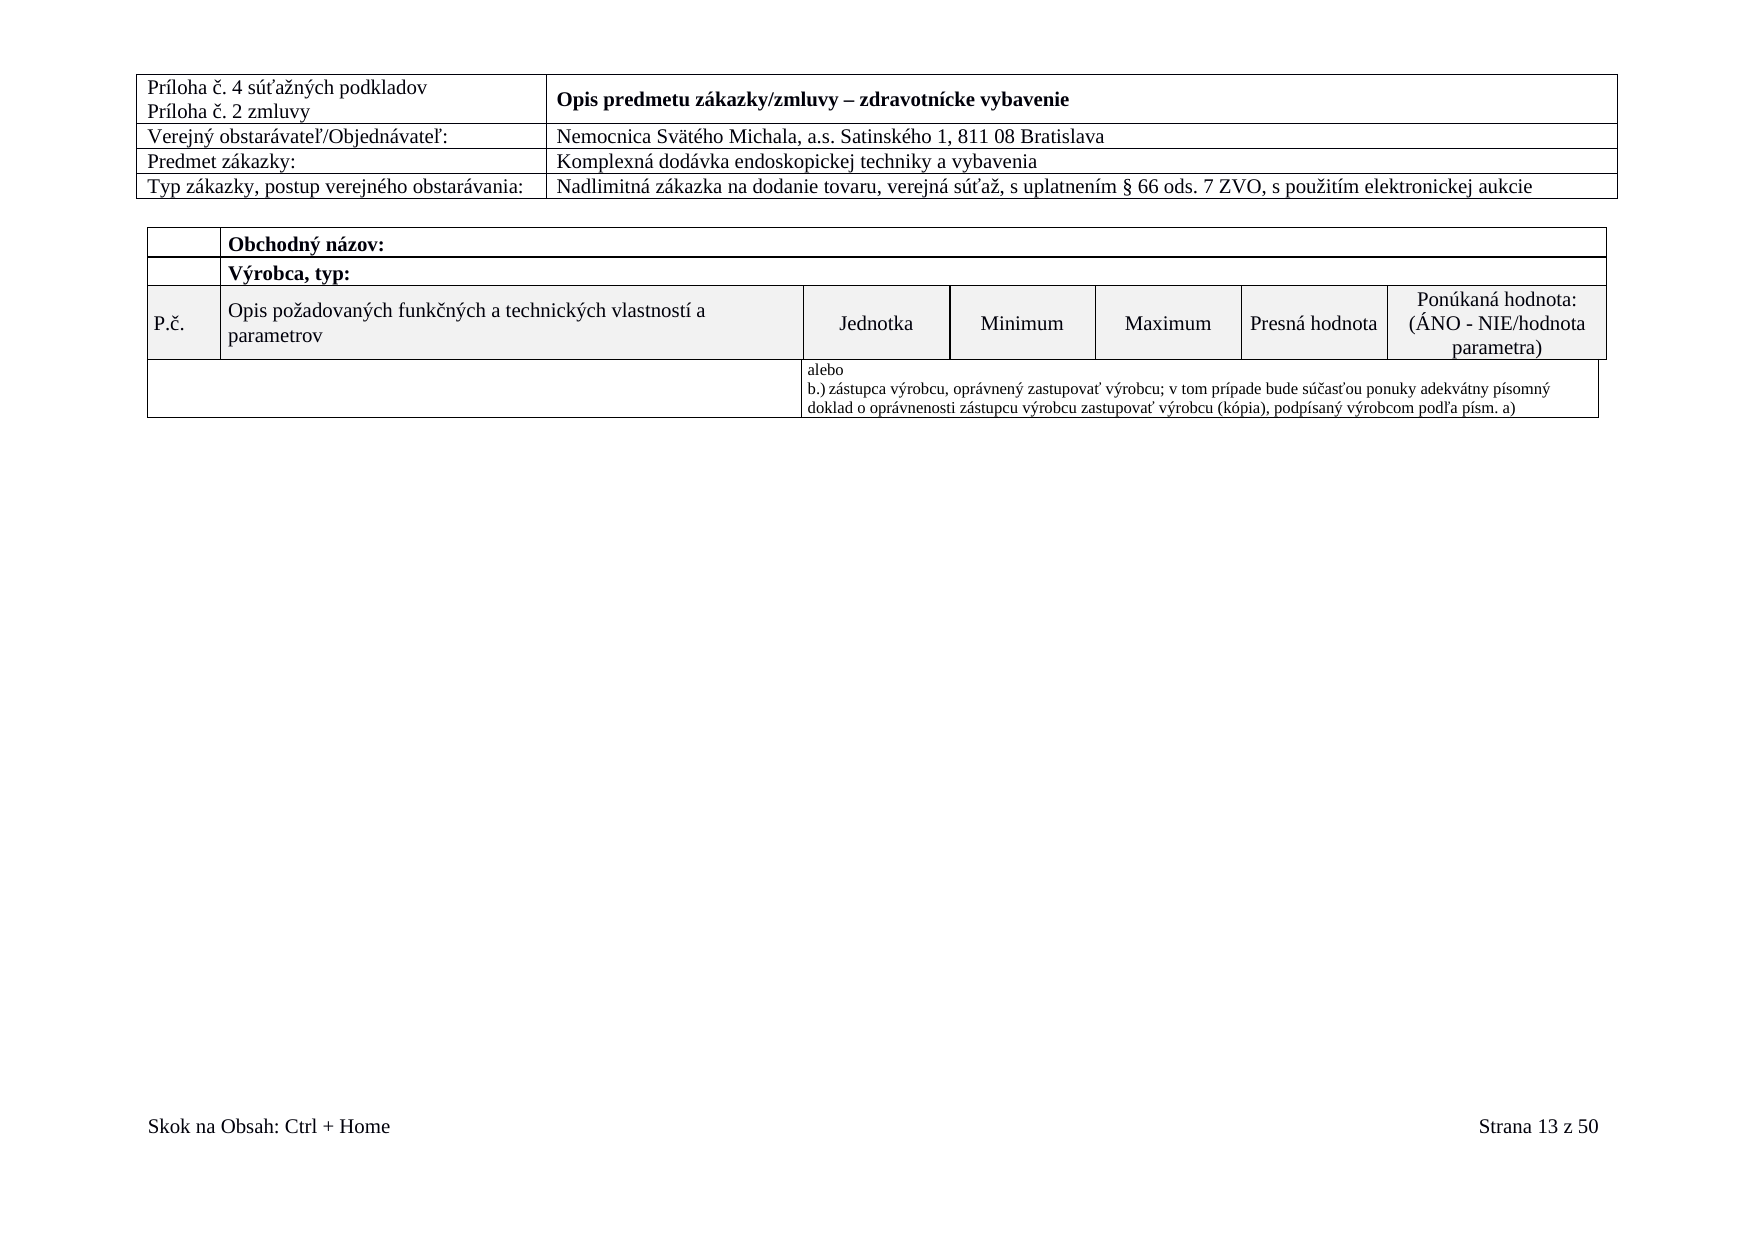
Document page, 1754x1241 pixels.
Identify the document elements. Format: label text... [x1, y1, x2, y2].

table_cell Výrobca, typ: [221, 258, 1606, 285]
table_cell P.č. [148, 286, 220, 359]
table_cell Maximum [1096, 286, 1241, 359]
table_cell Minimum [951, 286, 1095, 359]
table_cell [148, 258, 220, 285]
table_header [148, 228, 220, 256]
table_cell Presná hodnota [1242, 286, 1387, 359]
table_cell Opis požadovaných funkčných a technických vlastností a parametrov [221, 286, 803, 359]
table_header Obchodný názov: [221, 228, 1606, 256]
table_cell Jednotka [804, 286, 949, 359]
table_cell Ponúkaná hodnota: (ÁNO - NIE/hodnota parametra) [1388, 286, 1606, 359]
